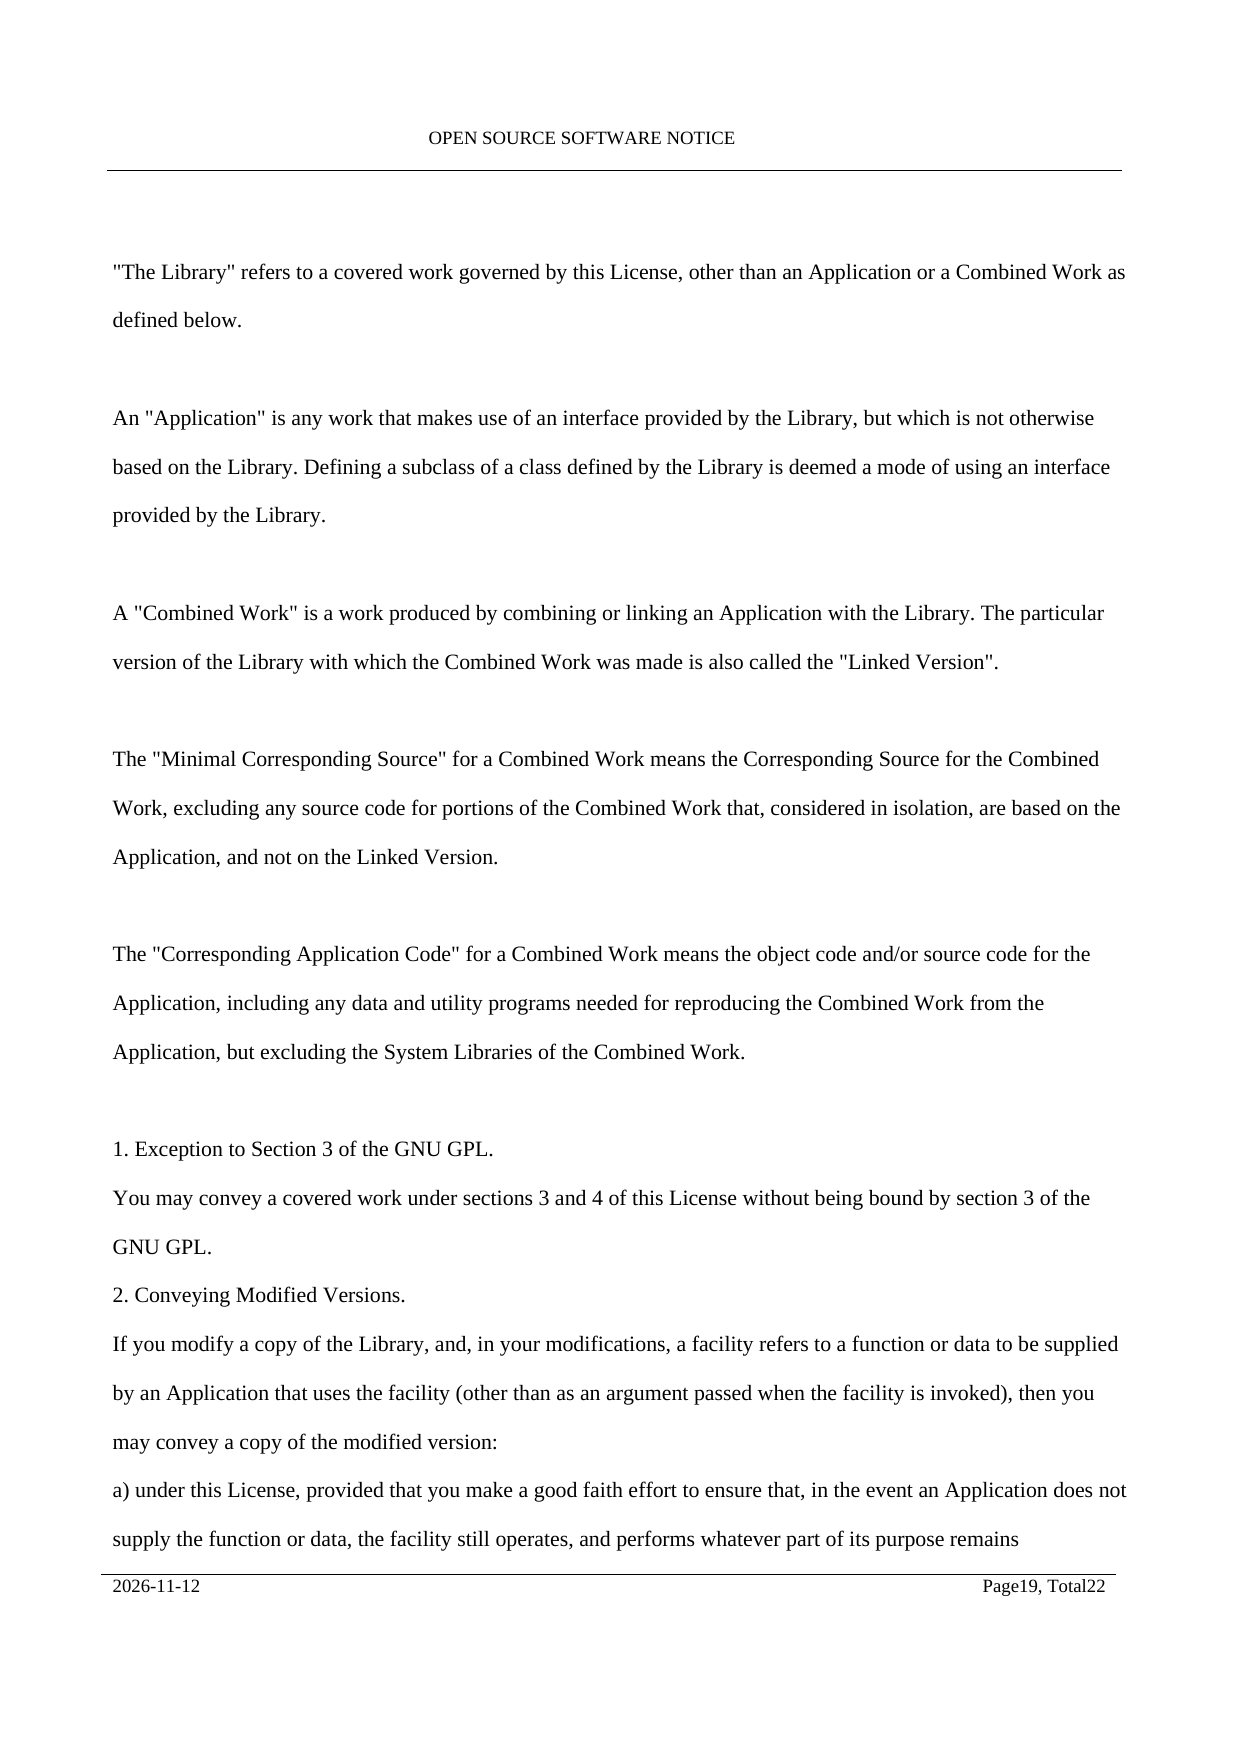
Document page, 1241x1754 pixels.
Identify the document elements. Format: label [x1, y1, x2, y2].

text [112, 206, 1128, 1555]
